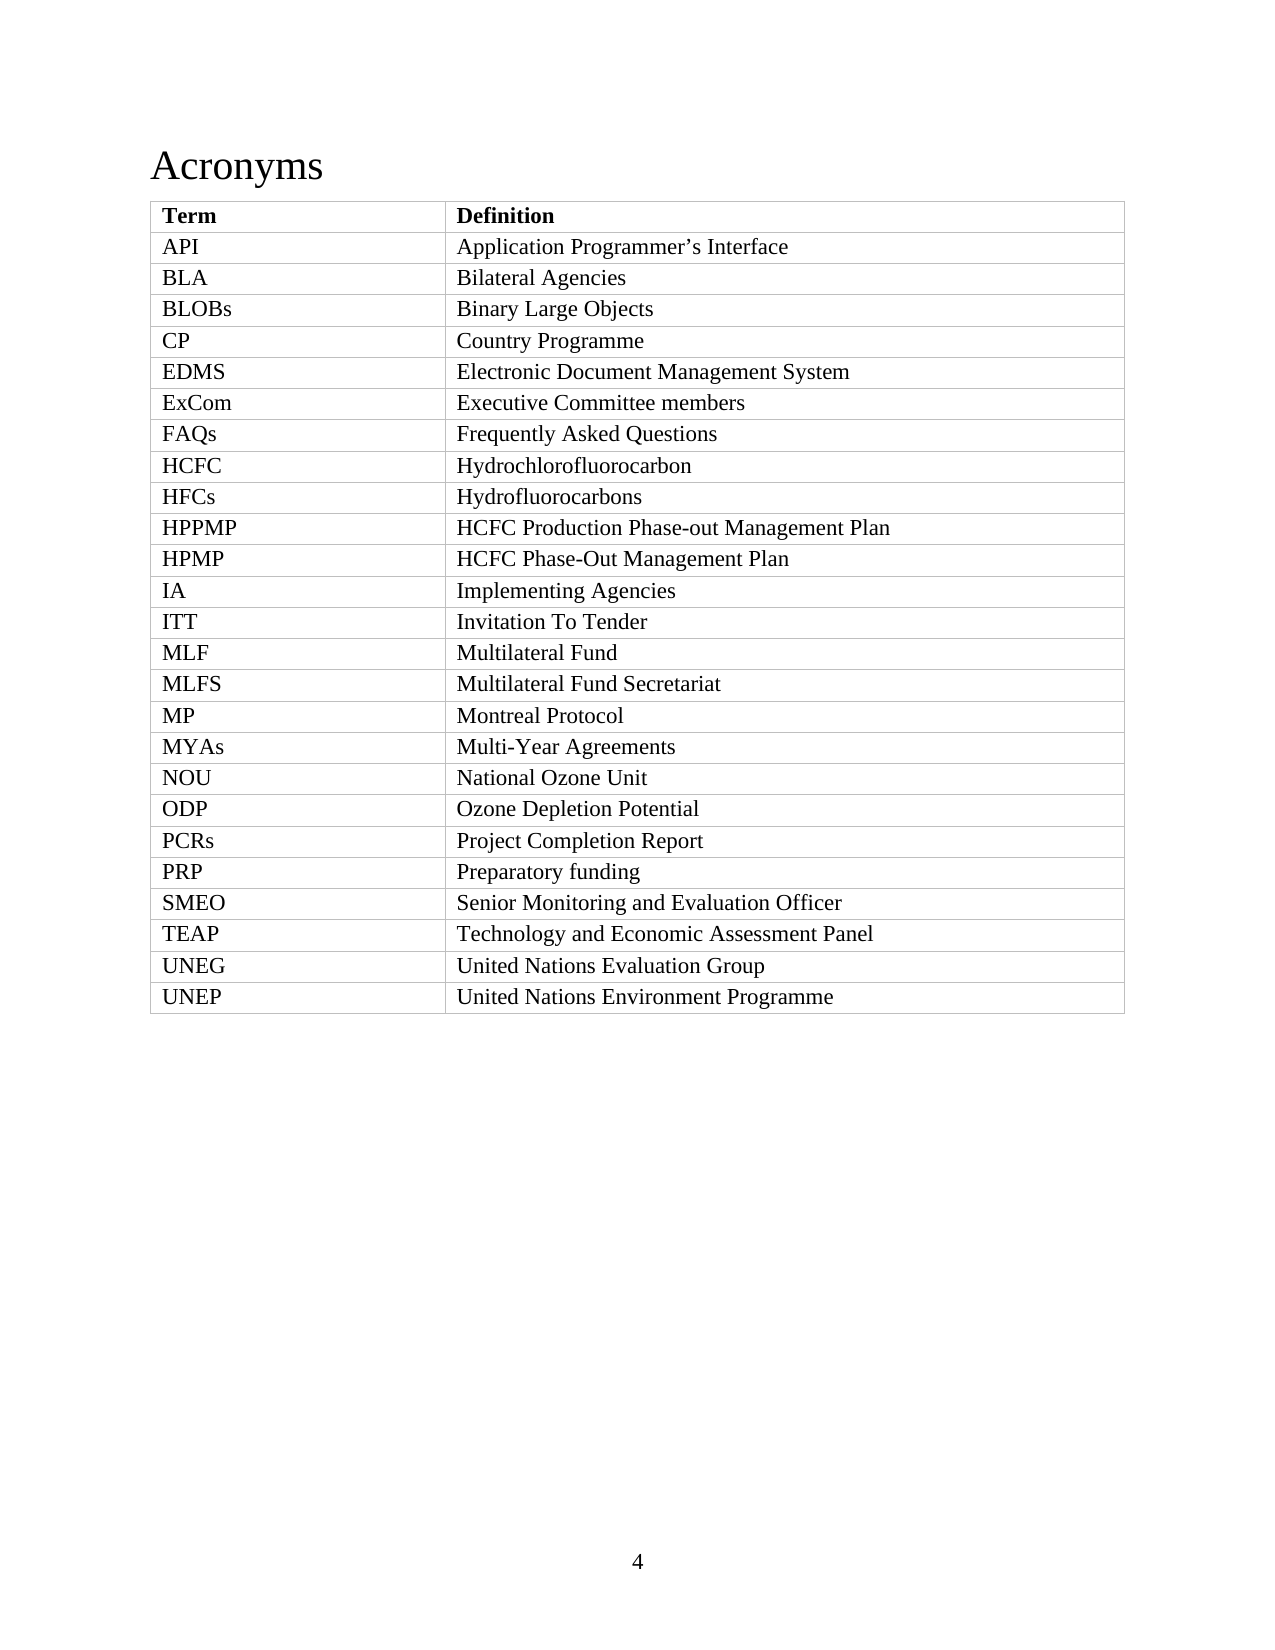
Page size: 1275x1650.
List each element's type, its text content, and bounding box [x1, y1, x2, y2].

table_cell HCFC Production Phase-out Management Plan [446, 514, 1124, 544]
table_cell Implementing Agencies [446, 577, 1124, 607]
table_cell Hydrochlorofluorocarbon [446, 452, 1124, 482]
table_cell ExCom [151, 389, 445, 419]
table_cell BLA [151, 264, 445, 294]
table_cell CP [151, 327, 445, 357]
table_cell Application Programmer’s Interface [446, 233, 1124, 263]
table_cell Executive Committee members [446, 389, 1124, 419]
subtitle Acronyms [150, 140, 1125, 188]
table_cell Project Completion Report [446, 827, 1124, 857]
table_cell EDMS [151, 358, 445, 388]
table_cell HFCs [151, 483, 445, 513]
table_cell Invitation To Tender [446, 608, 1124, 638]
table_cell NOU [151, 764, 445, 794]
table_cell Bilateral Agencies [446, 264, 1124, 294]
table_header Term [151, 202, 445, 232]
table_cell UNEP [151, 983, 445, 1013]
table_cell Country Programme [446, 327, 1124, 357]
table_cell HCFC [151, 452, 445, 482]
table_cell MYAs [151, 733, 445, 763]
table_cell BLOBs [151, 295, 445, 326]
table_header Definition [446, 202, 1124, 232]
table_cell Electronic Document Management System [446, 358, 1124, 388]
table_cell United Nations Evaluation Group [446, 952, 1124, 982]
table_cell Technology and Economic Assessment Panel [446, 920, 1124, 951]
table_cell SMEO [151, 889, 445, 919]
table_cell Hydrofluorocarbons [446, 483, 1124, 513]
table_cell PRP [151, 858, 445, 888]
table_cell HPPMP [151, 514, 445, 544]
table_cell PCRs [151, 827, 445, 857]
table_cell ITT [151, 608, 445, 638]
table_cell United Nations Environment Programme [446, 983, 1124, 1013]
table_cell ODP [151, 795, 445, 826]
table_cell UNEG [151, 952, 445, 982]
table_cell Ozone Depletion Potential [446, 795, 1124, 826]
table_cell FAQs [151, 420, 445, 451]
table_cell HCFC Phase-Out Management Plan [446, 545, 1124, 576]
table_cell Preparatory funding [446, 858, 1124, 888]
table_cell Montreal Protocol [446, 702, 1124, 732]
table_cell IA [151, 577, 445, 607]
table_cell Multilateral Fund [446, 639, 1124, 669]
table_cell TEAP [151, 920, 445, 951]
table_cell National Ozone Unit [446, 764, 1124, 794]
table_cell Multilateral Fund Secretariat [446, 670, 1124, 701]
table_cell Senior Monitoring and Evaluation Officer [446, 889, 1124, 919]
table_cell Binary Large Objects [446, 295, 1124, 326]
table_cell MLF [151, 639, 445, 669]
table_cell MLFS [151, 670, 445, 701]
table_cell API [151, 233, 445, 263]
table_cell Multi-Year Agreements [446, 733, 1124, 763]
table_cell Frequently Asked Questions [446, 420, 1124, 451]
table_cell MP [151, 702, 445, 732]
table_cell HPMP [151, 545, 445, 576]
